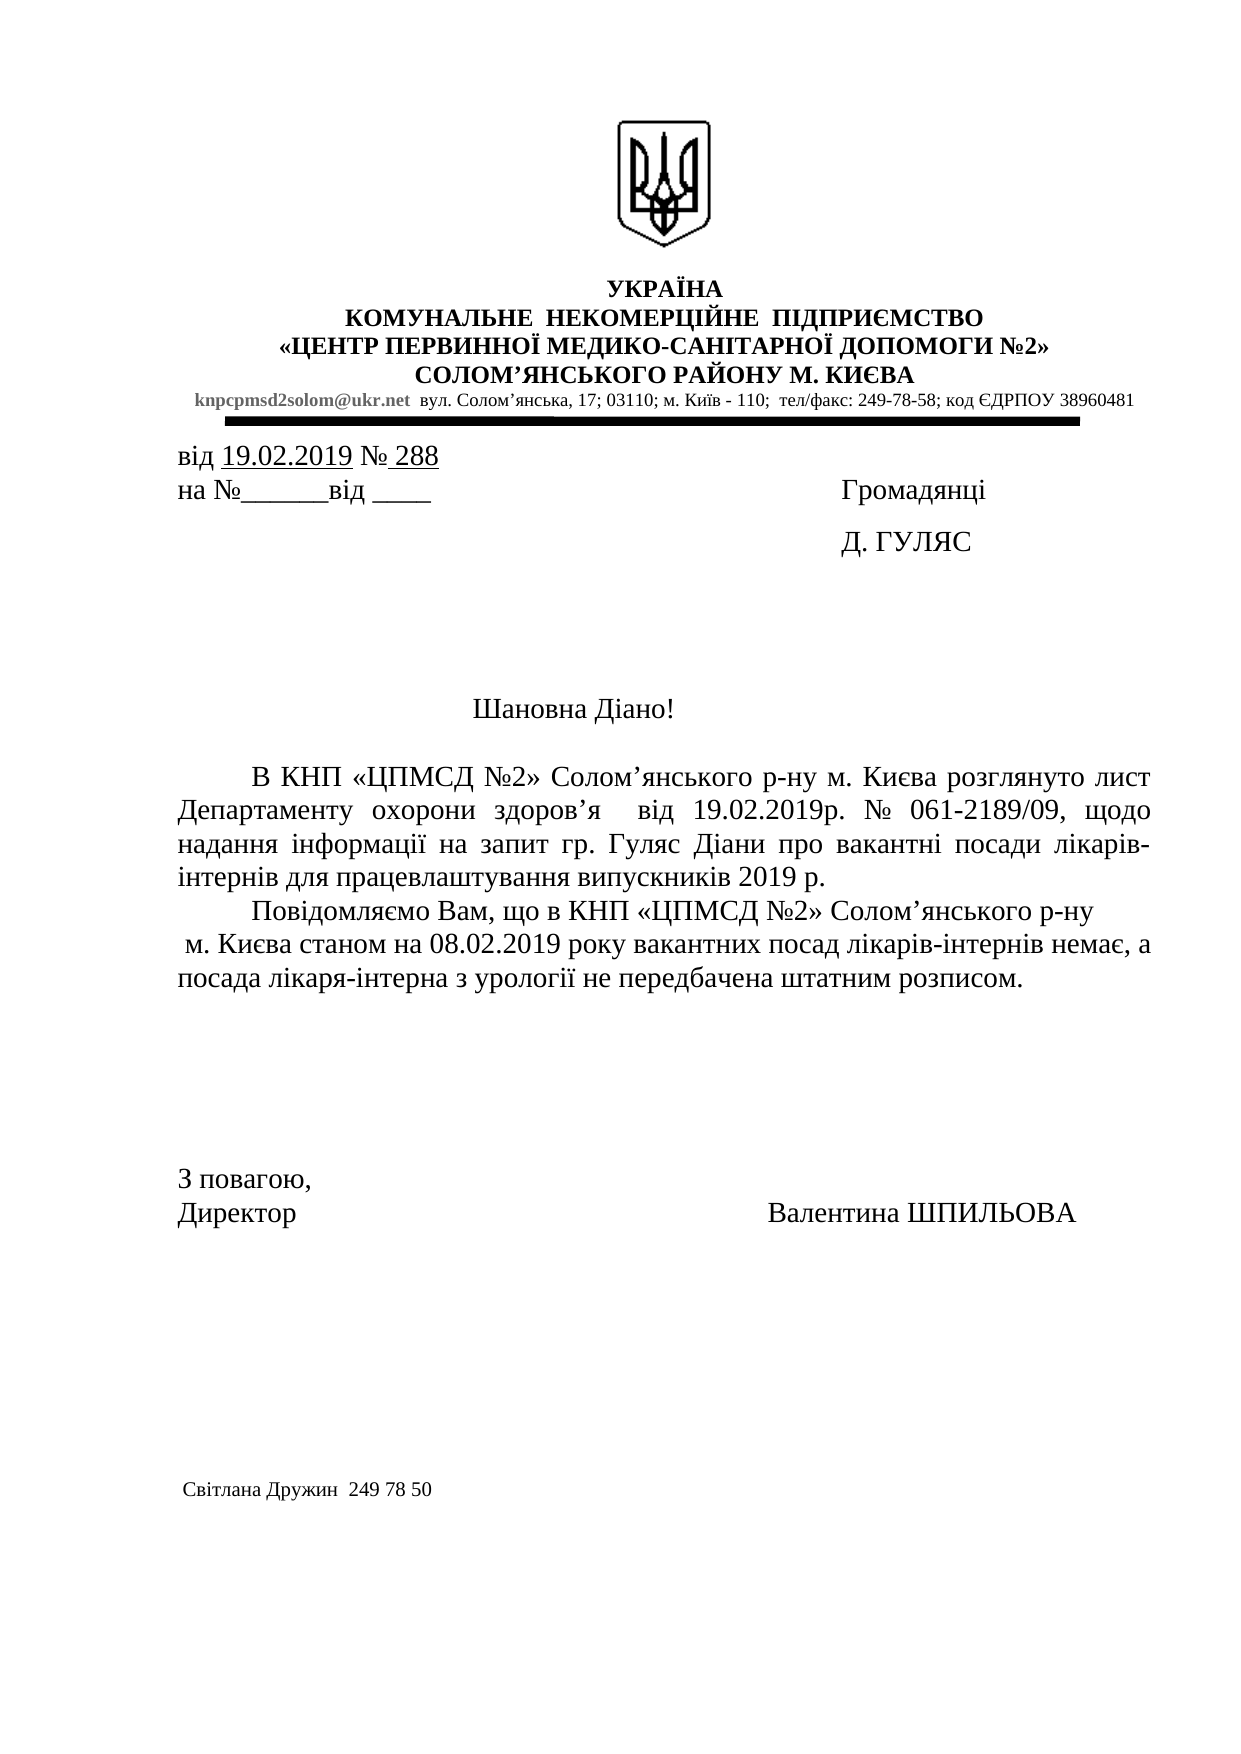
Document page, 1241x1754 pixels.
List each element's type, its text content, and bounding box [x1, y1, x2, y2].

text knpcpmsd2solom@ukr.net вул. Солом’янська, 17; 03110; м. Київ - 110; тел/факс: 249-78-58; код ЄДРПОУ 38960481 [177, 389, 1152, 410]
text З повагою, [177, 1161, 1152, 1195]
text Директор Валентина ШПИЛЬОВА [177, 1195, 1152, 1228]
text «ЦЕНТР ПЕРВИННОЇ МЕДИКО-САНІТАРНОЇ ДОПОМОГИ №2» [177, 331, 1152, 360]
text Д. ГУЛЯС [158, 524, 1152, 557]
text Світлана Дружин 249 78 50 [177, 1477, 1152, 1501]
picture [615, 118, 715, 248]
text на №______від ____ Громадянці [177, 472, 1152, 506]
text В КНП «ЦПМСД №2» Солом’янського р-ну м. Києва розглянуто лист Департаменту охорони здоров’я від 19.02.2019р. № 061-2189/09, щодо надання інформації на запит гр. Гуляс Діани про вакантні посади лікарів-інтернів для працевлаштування випускників 2019 р. [177, 759, 1152, 893]
text Шановна Діано! [398, 692, 1152, 725]
text СОЛОМ’ЯНСЬКОГО РАЙОНУ М. КИЄВА [177, 360, 1152, 389]
text м. Києва станом на 08.02.2019 року вакантних посад лікарів-інтернів немає, а посада лікаря-інтерна з урології не передбачена штатним розписом. [177, 926, 1152, 993]
text від 19.02.2019 № 288 [177, 438, 1152, 472]
text КОМУНАЛЬНЕ НЕКОМЕРЦІЙНЕ ПІДПРИЄМСТВО [177, 303, 1152, 331]
text Повідомляємо Вам, що в КНП «ЦПМСД №2» Солом’янського р-ну [177, 893, 1152, 926]
text УКРАЇНА [177, 274, 1152, 303]
